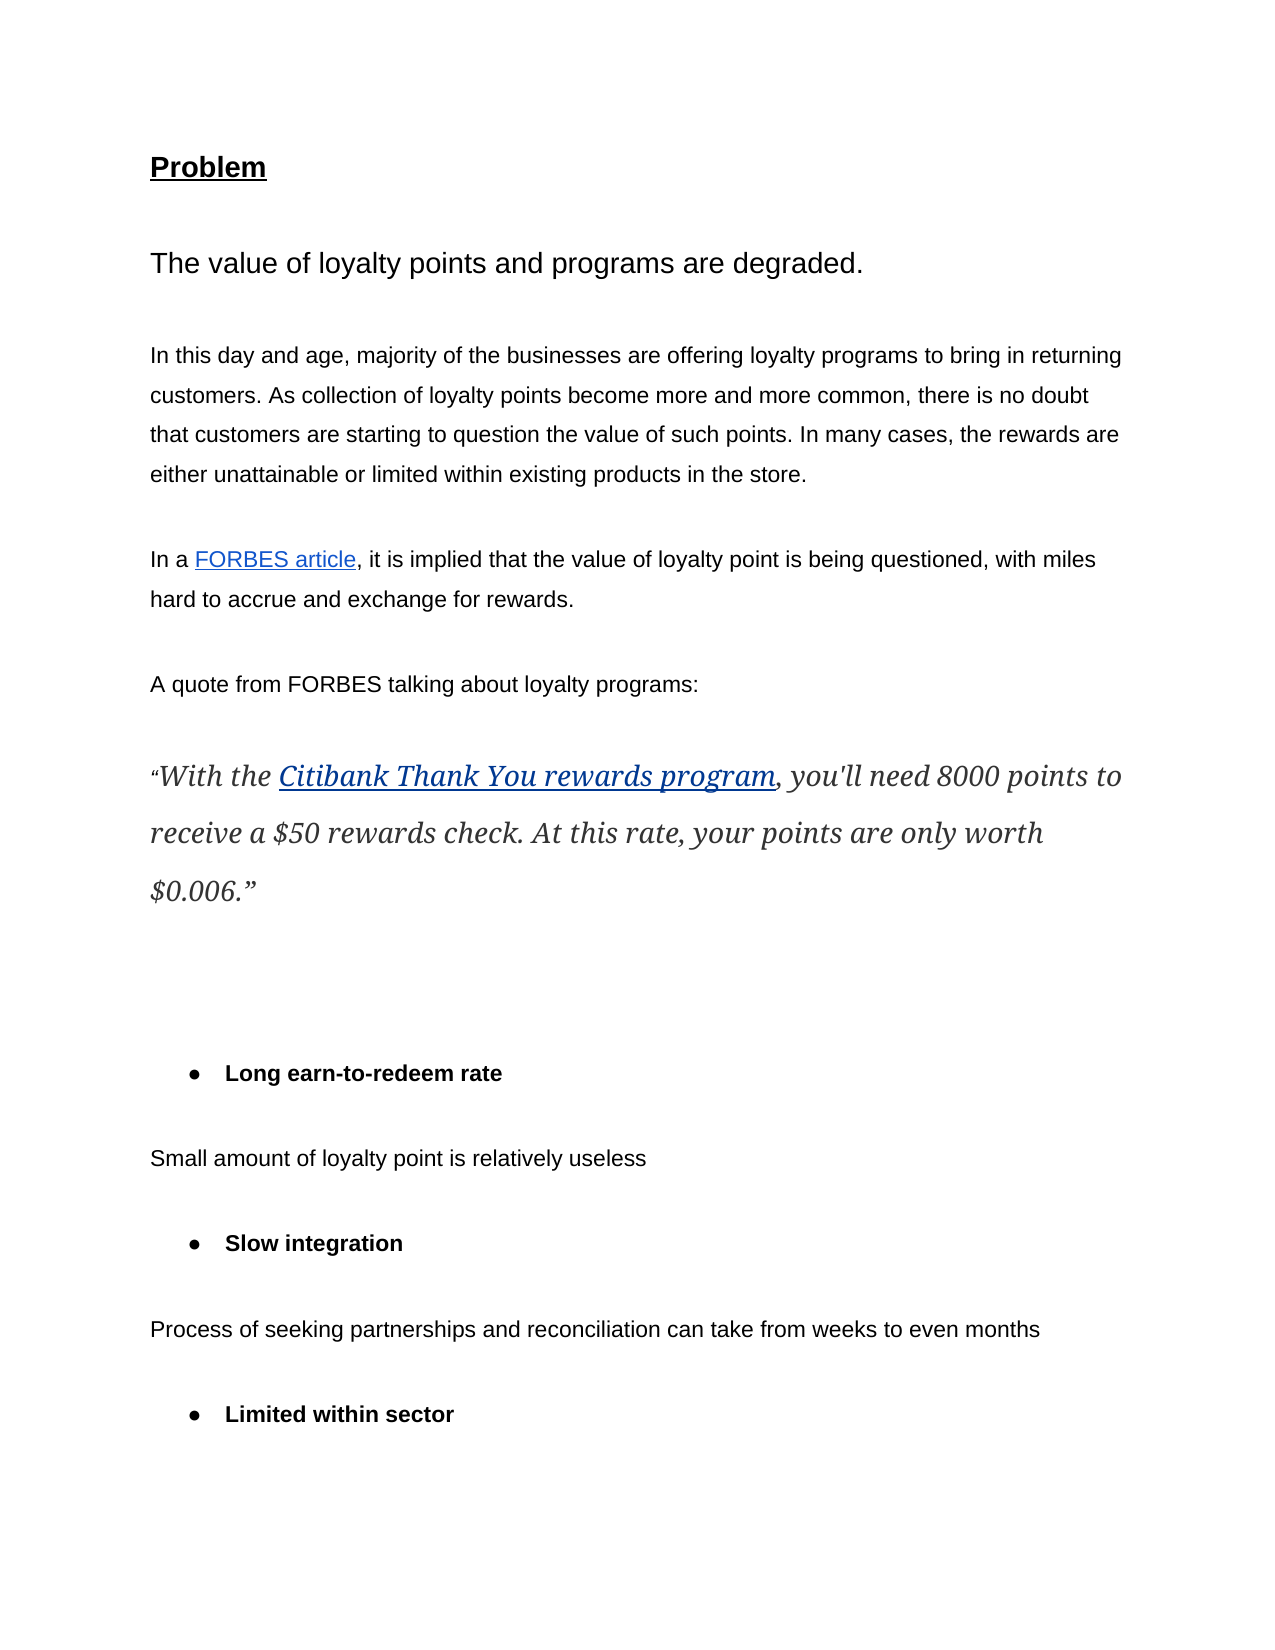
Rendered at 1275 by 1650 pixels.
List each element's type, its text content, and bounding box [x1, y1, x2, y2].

text Process of seeking partnerships and reconciliation can take from weeks to even months [150, 1316, 1125, 1342]
text In a FORBES article, it is implied that the value of loyalty point is being questioned, with miles hard to accrue and exchange for rewards. [150, 546, 1125, 612]
text A quote from FORBES talking about loyalty programs: [150, 671, 1125, 697]
text “With the Citibank Thank You rewards program, you'll need 8000 points to receive a $50 rewards check. At this rate, your points are only worth $0.006.” [150, 756, 1125, 909]
text The value of loyalty points and programs are degraded. [150, 246, 1125, 280]
text Small amount of loyalty point is relatively useless [150, 1145, 1125, 1171]
text In this day and age, majority of the businesses are offering loyalty programs to bring in returning customers. As collection of loyalty points become more and more common, there is no doubt that customers are starting to question the value of such points. In many cases, the rewards are either unattainable or limited within existing products in the store. [150, 342, 1125, 487]
list Limited within sector [187, 1401, 1125, 1427]
list Long earn-to-redeem rate [187, 1060, 1125, 1086]
list Slow integration [187, 1230, 1125, 1257]
text Problem [150, 150, 1125, 183]
